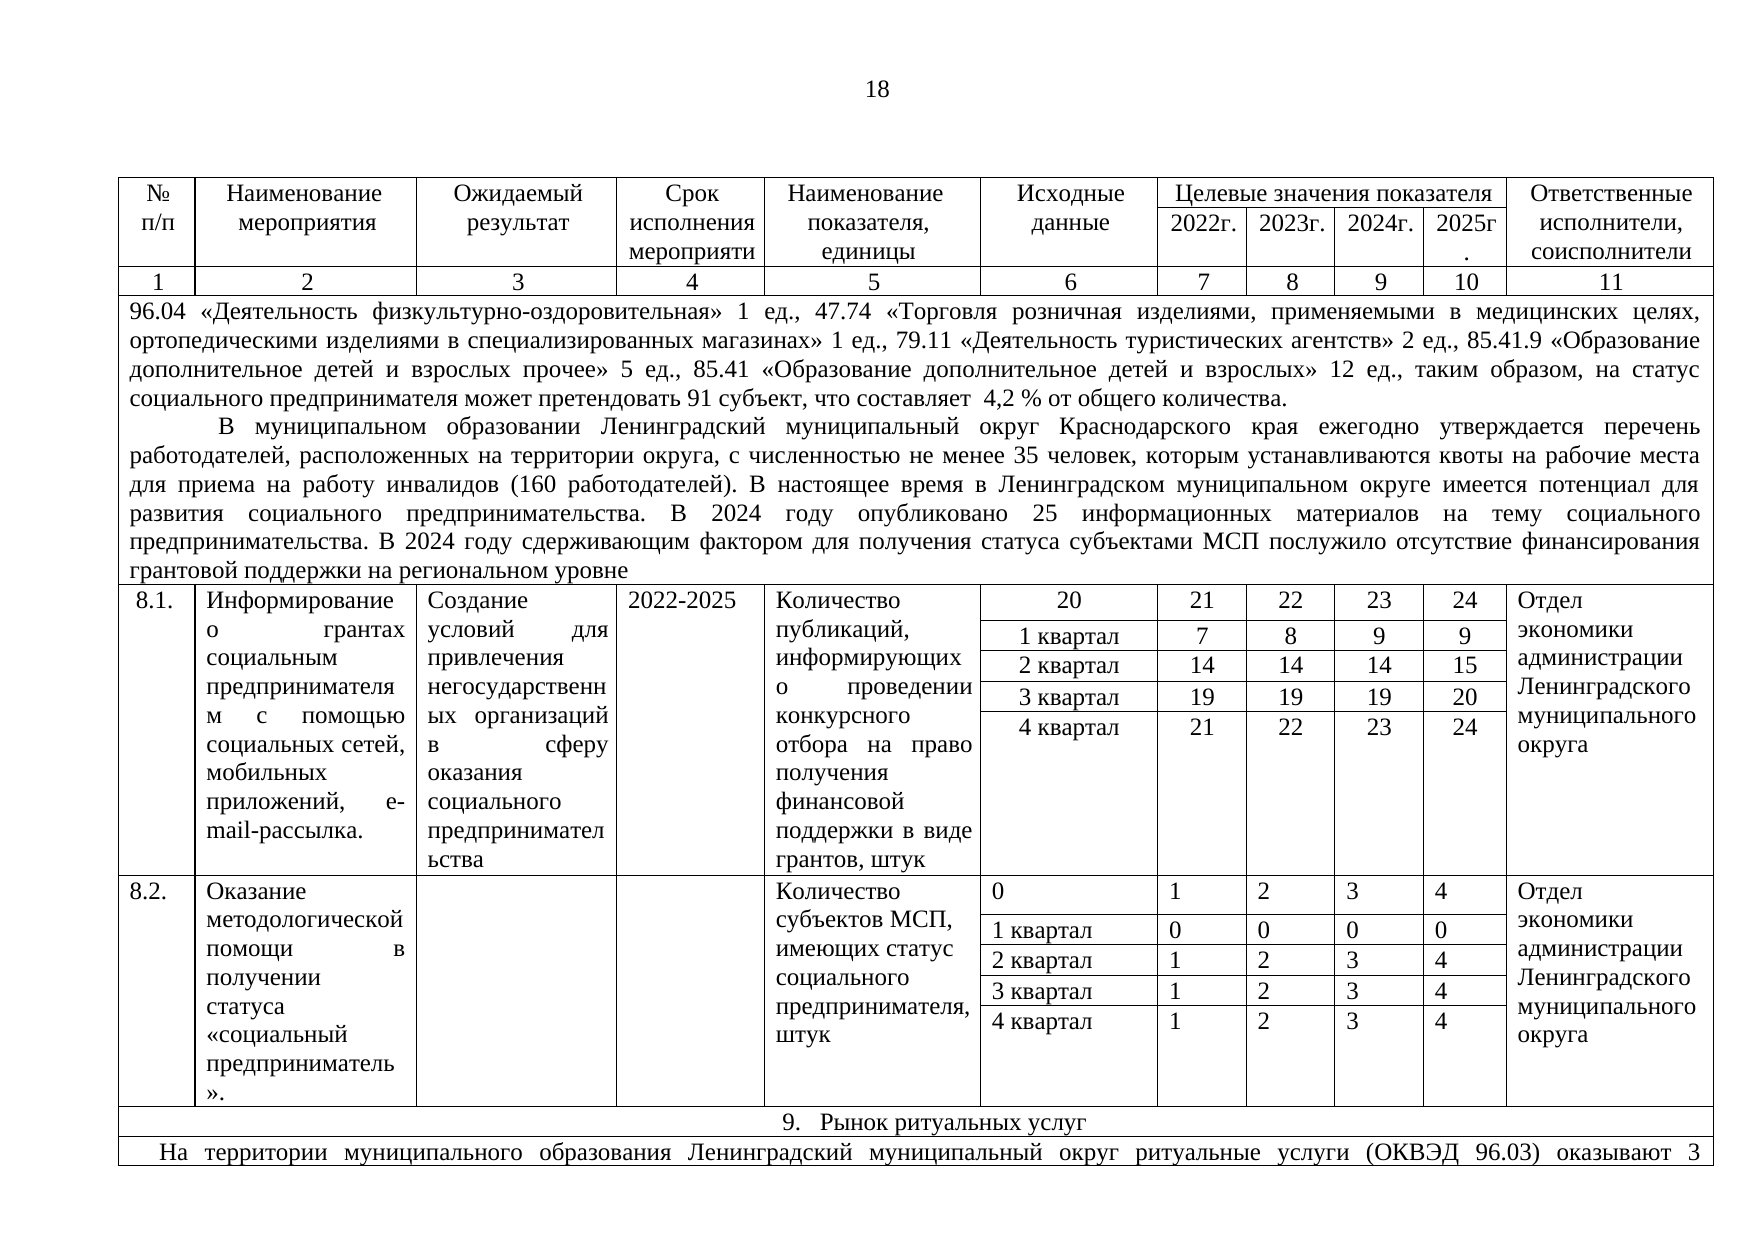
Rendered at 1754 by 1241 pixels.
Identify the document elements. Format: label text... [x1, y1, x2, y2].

table_cell 19 [1335, 682, 1423, 711]
table_cell 3 [1335, 976, 1423, 1005]
table_cell 22 [1247, 712, 1334, 875]
table_cell 24 [1424, 585, 1506, 620]
table_cell 4 квартал [981, 1006, 1157, 1106]
table_cell 9 [1335, 621, 1423, 649]
table_cell Создание условий для привлечения негосударственных организаций в сферу оказания социального предпринимательства [417, 585, 616, 875]
table_cell 14 [1158, 651, 1246, 681]
table_header Ответственные исполнители, соисполнители [1507, 178, 1713, 266]
table_cell 2 [1247, 1006, 1334, 1106]
table_cell 5 [765, 267, 980, 295]
table_cell 2 [1247, 976, 1334, 1005]
table_header № п/п [119, 178, 194, 266]
table_header Наименование мероприятия [196, 178, 416, 266]
table_cell 3 квартал [981, 682, 1157, 711]
table_cell 8.2. [119, 876, 194, 1106]
table_cell Количество субъектов МСП, имеющих статус социального предпринимателя, штук [765, 876, 980, 1106]
table_cell 11 [1507, 267, 1713, 295]
table_cell 21 [1158, 712, 1246, 875]
table_cell 14 [1247, 651, 1334, 681]
table_cell 7 [1158, 267, 1246, 295]
table_cell 4 [617, 267, 764, 295]
table_cell 9 [1335, 267, 1423, 295]
table_cell 0 [1247, 915, 1334, 944]
table_cell 20 [1424, 682, 1506, 711]
table_cell 2 квартал [981, 945, 1157, 975]
table_cell Отдел экономики администрации Ленинградскогомуниципального округа [1507, 876, 1713, 1106]
table_cell Количество публикаций, информирующих о проведении конкурсного отбора на право получения финансовой поддержки в виде грантов, штук [765, 585, 980, 875]
table_cell Информирование о грантах социальным предпринимателям с помощью социальных сетей, мобильных приложений, е-mail-рассылка. [196, 585, 416, 875]
table_cell 2 [1247, 876, 1334, 914]
table_cell 3 [417, 267, 616, 295]
table_cell 19 [1247, 682, 1334, 711]
table_cell 8 [1247, 267, 1334, 295]
table_cell 1 [1158, 945, 1246, 975]
table_cell 20 [981, 585, 1157, 620]
table_cell 10 [1424, 267, 1506, 295]
table_cell 19 [1158, 682, 1246, 711]
table_cell [417, 876, 616, 1106]
table_header Ожидаемый результат [417, 178, 616, 266]
table_cell 2 квартал [981, 651, 1157, 681]
table_cell 1 [1158, 876, 1246, 914]
table_cell 1 квартал [981, 621, 1157, 649]
table_cell 1 [119, 267, 194, 295]
table_cell 2024г. [1335, 208, 1423, 266]
table_cell Оказание методологической помощи в получении статуса «социальный предприниматель». [196, 876, 416, 1106]
table_cell Отдел экономики администрации Ленинградскогомуниципального округа [1507, 585, 1713, 875]
table_cell 6 [981, 267, 1157, 295]
table_cell 0 [981, 876, 1157, 914]
table_cell 4 [1424, 945, 1506, 975]
table_cell 24 [1424, 712, 1506, 875]
table_cell 2 [1247, 945, 1334, 975]
table_header Срок исполнения мероприятия, годы [617, 178, 764, 266]
table_cell 2022г. [1158, 208, 1246, 266]
table_cell 9 [1424, 621, 1506, 649]
table_cell 21 [1158, 585, 1246, 620]
table_cell 23 [1335, 585, 1423, 620]
table_cell 1 [1158, 976, 1246, 1005]
table_cell 1 квартал [981, 915, 1157, 944]
table_cell 23 [1335, 712, 1423, 875]
table_cell 22 [1247, 585, 1334, 620]
table_header Целевые значения показателя [1158, 178, 1506, 207]
table_cell 1 [1158, 1006, 1246, 1106]
table_cell 0 [1424, 915, 1506, 944]
table_cell 8 [1247, 621, 1334, 649]
table_cell 3 квартал [981, 976, 1157, 1005]
table_cell 14 [1335, 651, 1423, 681]
table_cell 15 [1424, 651, 1506, 681]
table_cell 4 [1424, 876, 1506, 914]
table_cell 2025г. [1424, 208, 1506, 266]
table_header Исходные данные [981, 178, 1157, 266]
table_cell 2023г. [1247, 208, 1334, 266]
table_cell 8.1. [119, 585, 194, 875]
table_cell 3 [1335, 1006, 1423, 1106]
table_cell 7 [1158, 621, 1246, 649]
table_cell 2 [196, 267, 416, 295]
table_cell 2022-2025 [617, 585, 764, 875]
table_cell 0 [1335, 915, 1423, 944]
table_cell 3 [1335, 876, 1423, 914]
table_cell 4 [1424, 976, 1506, 1005]
table_cell [617, 876, 764, 1106]
table_cell 0 [1158, 915, 1246, 944]
table_cell 4 [1424, 1006, 1506, 1106]
table_header Наименование показателя, единицы измерения [765, 178, 980, 266]
table_cell 4 квартал [981, 712, 1157, 875]
table_cell 3 [1335, 945, 1423, 975]
table_cell Рынок ритуальных услуг [119, 1107, 1713, 1136]
